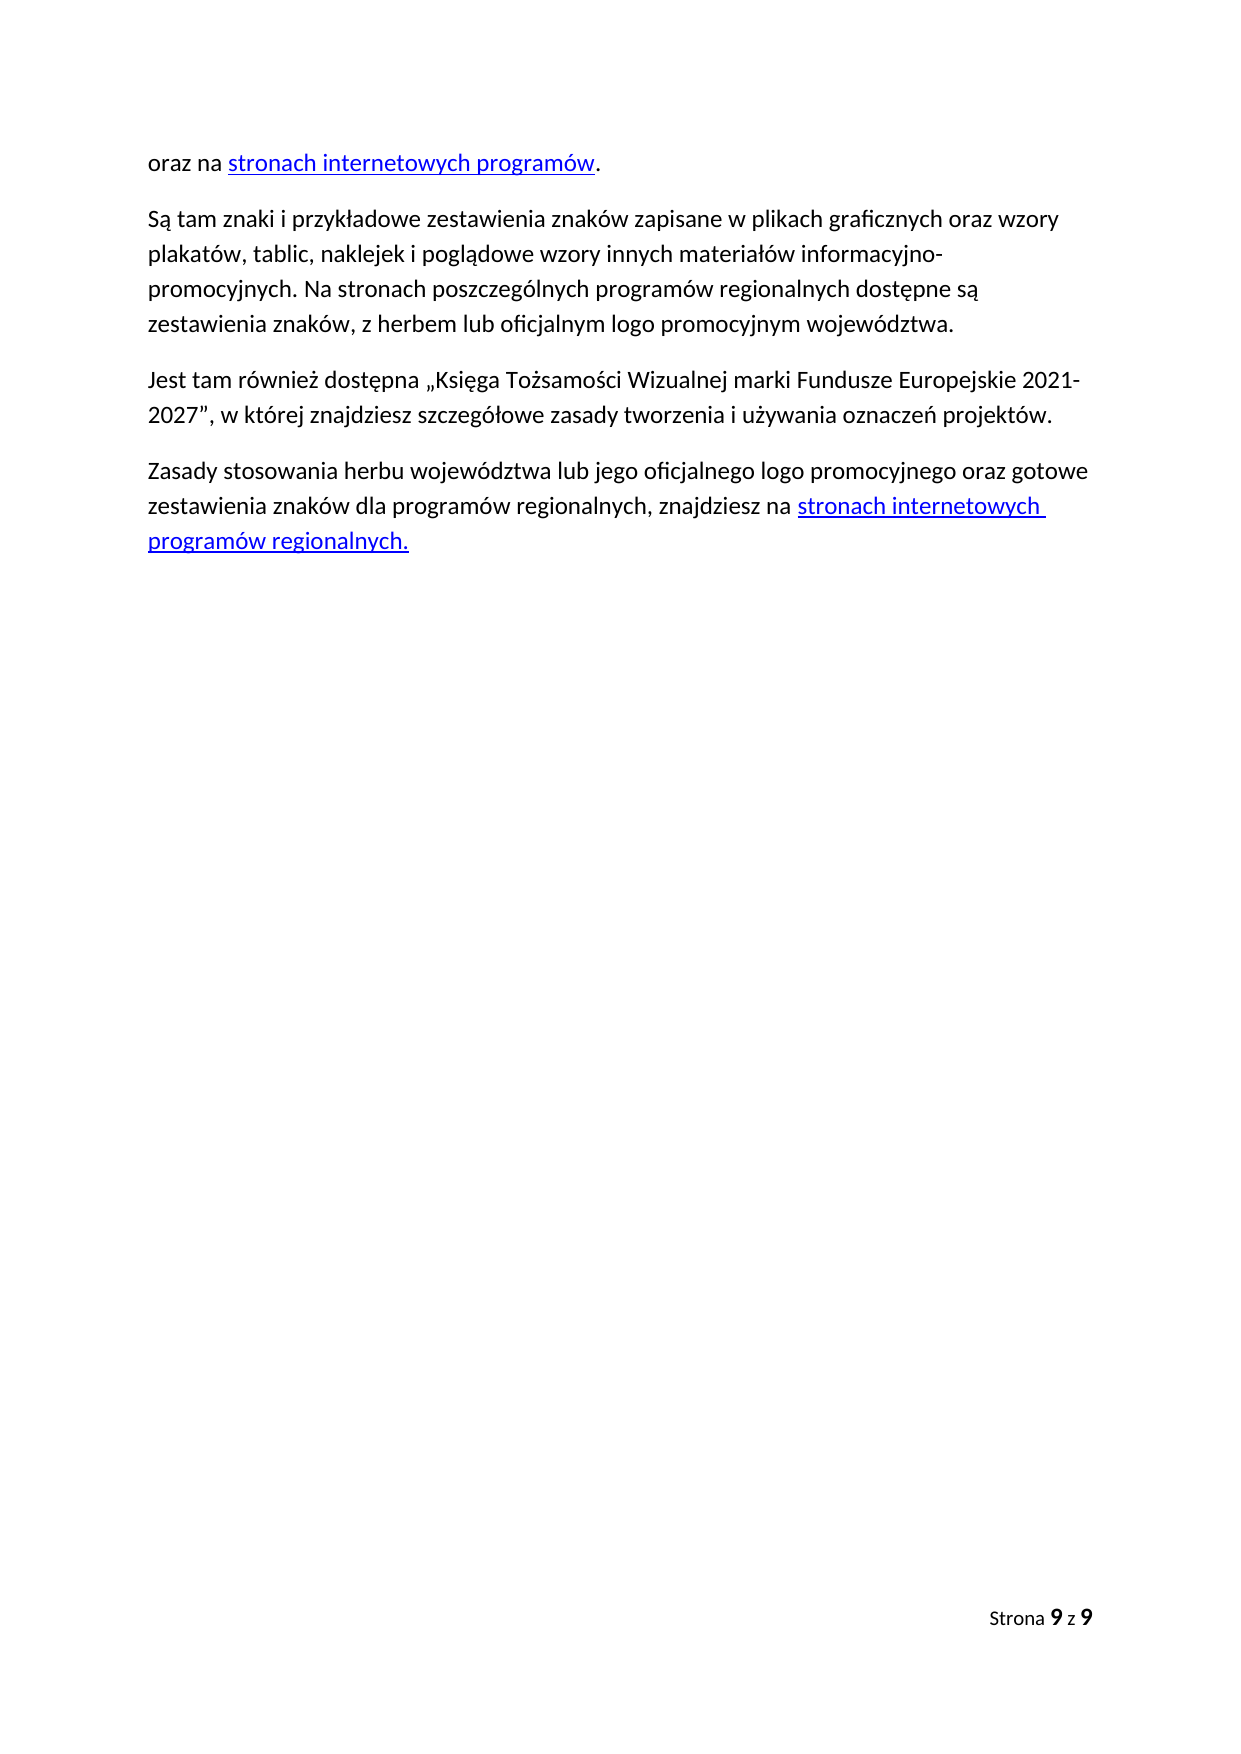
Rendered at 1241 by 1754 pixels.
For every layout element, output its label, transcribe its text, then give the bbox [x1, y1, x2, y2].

text Jest tam również dostępna „Księga Tożsamości Wizualnej marki Fundusze Europejskie 2021-2027”, w której znajdziesz szczegółowe zasady tworzenia i używania oznaczeń projektów. [148, 364, 1093, 430]
text oraz na stronach internetowych programów. [148, 148, 1093, 178]
text Są tam znaki i przykładowe zestawienia znaków zapisane w plikach graficznych oraz wzory plakatów, tablic, naklejek i poglądowe wzory innych materiałów informacyjno-promocyjnych. Na stronach poszczególnych programów regionalnych dostępne są zestawienia znaków, z herbem lub oficjalnym logo promocyjnym województwa. [148, 203, 1093, 339]
text Zasady stosowania herbu województwa lub jego oficjalnego logo promocyjnego oraz gotowe zestawienia znaków dla programów regionalnych, znajdziesz na stronach internetowych programów regionalnych. [148, 455, 1093, 556]
